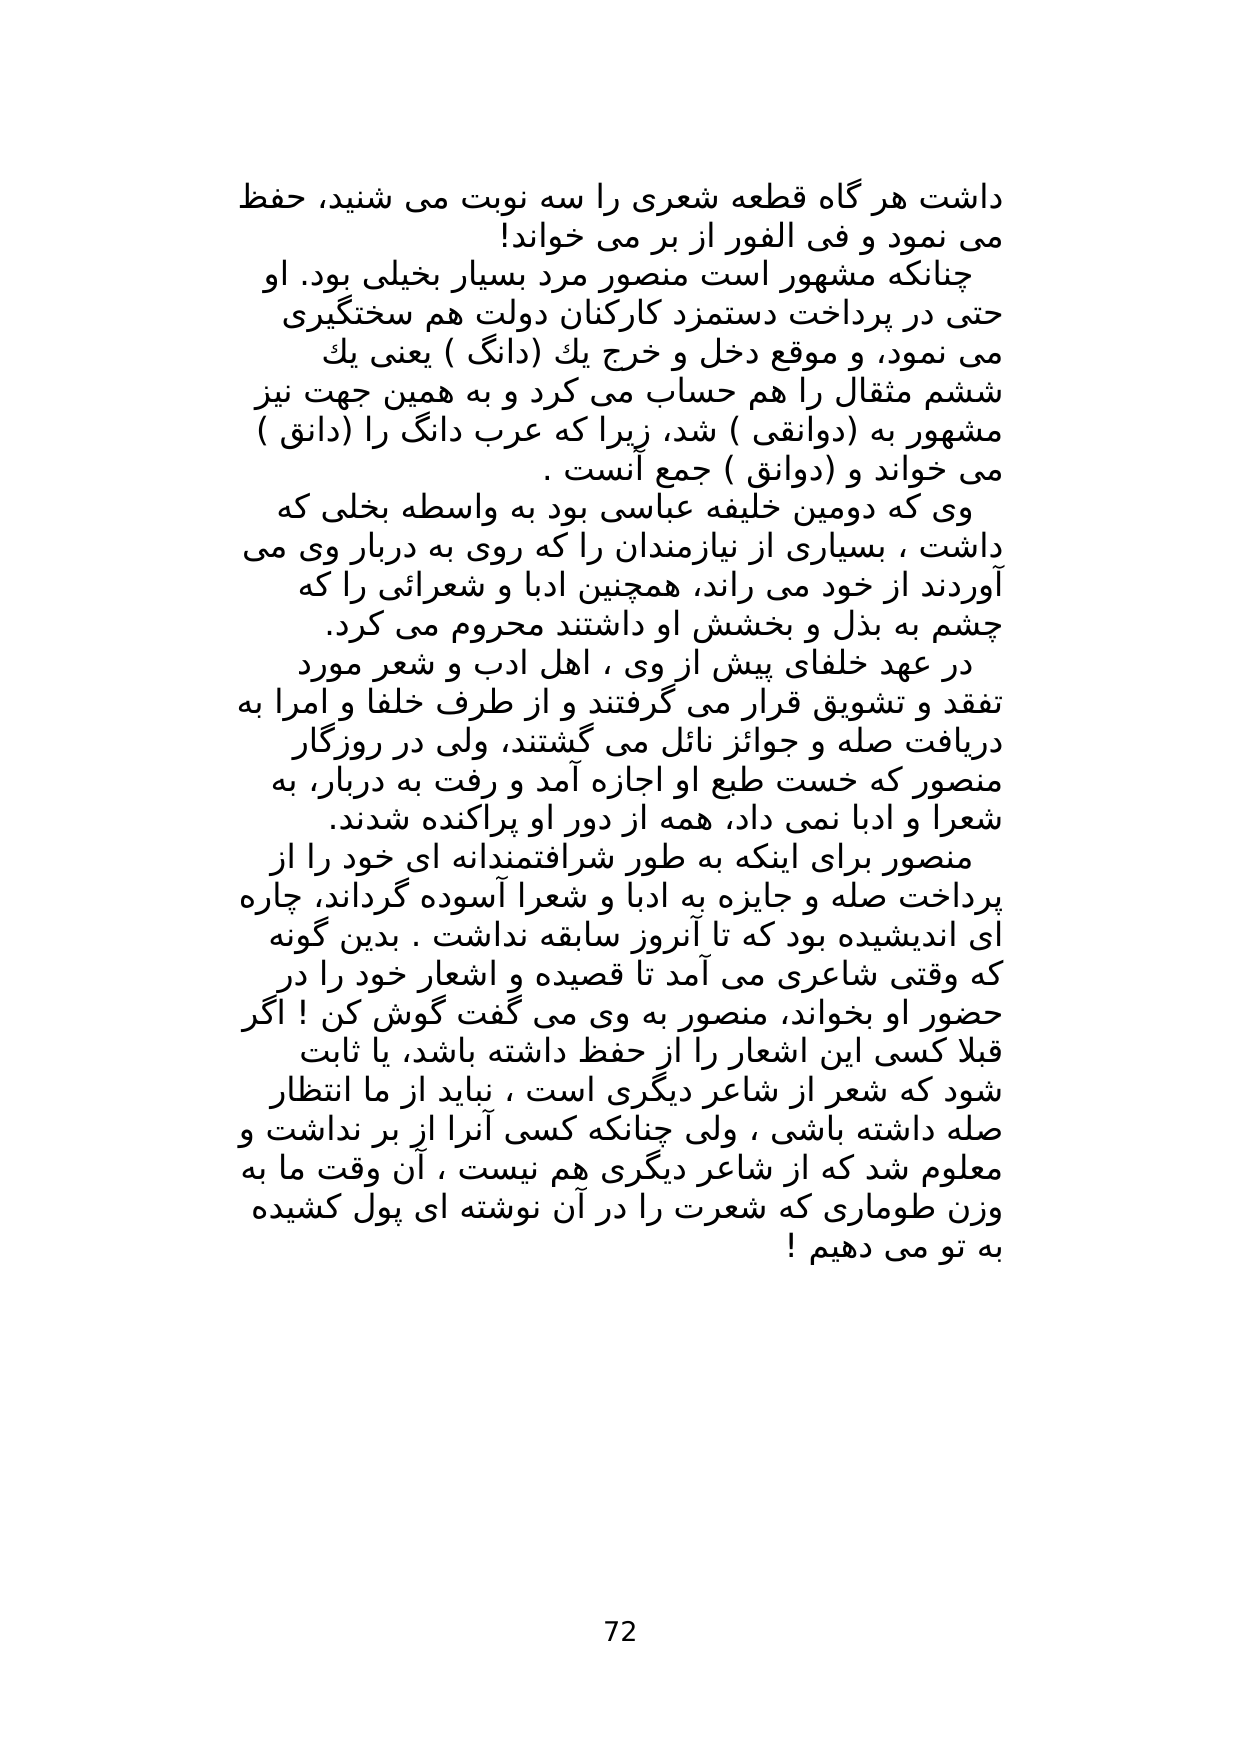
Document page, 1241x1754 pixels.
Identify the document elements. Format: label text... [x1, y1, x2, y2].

text چنانكه مشهور است منصور مرد بسيار بخيلى بود. او حتى در پرداخت دستمزد كاركنان دولت هم سختگيرى مى نمود، و موقع دخل و خرج يك (دانگ ) يعنى يك ششم مثقال را هم حساب مى كرد و به همين جهت نيز مشهور به (دوانقى ) شد، زيرا كه عرب دانگ را (دانق ) مى خواند و (دوانق ) جمع آنست . [236, 255, 1004, 488]
text وى كه دومين خليفه عباسى بود به واسطه بخلى كه داشت ، بسيارى از نيازمندان را كه روى به دربار وى مى آوردند از خود مى راند، همچنين ادبا و شعرائى را كه چشم به بذل و بخشش او داشتند محروم مى كرد. [236, 488, 1004, 643]
text در عهد خلفاى پيش از وى ، اهل ادب و شعر مورد تفقد و تشويق قرار مى گرفتند و از طرف خلفا و امرا به دريافت صله و جوائز نائل مى گشتند، ولى در روزگار منصور كه خست طبع او اجازه آمد و رفت به دربار، به شعرا و ادبا نمى داد، همه از دور او پراكنده شدند. [236, 643, 1004, 838]
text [236, 177, 1004, 255]
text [236, 838, 1004, 1303]
